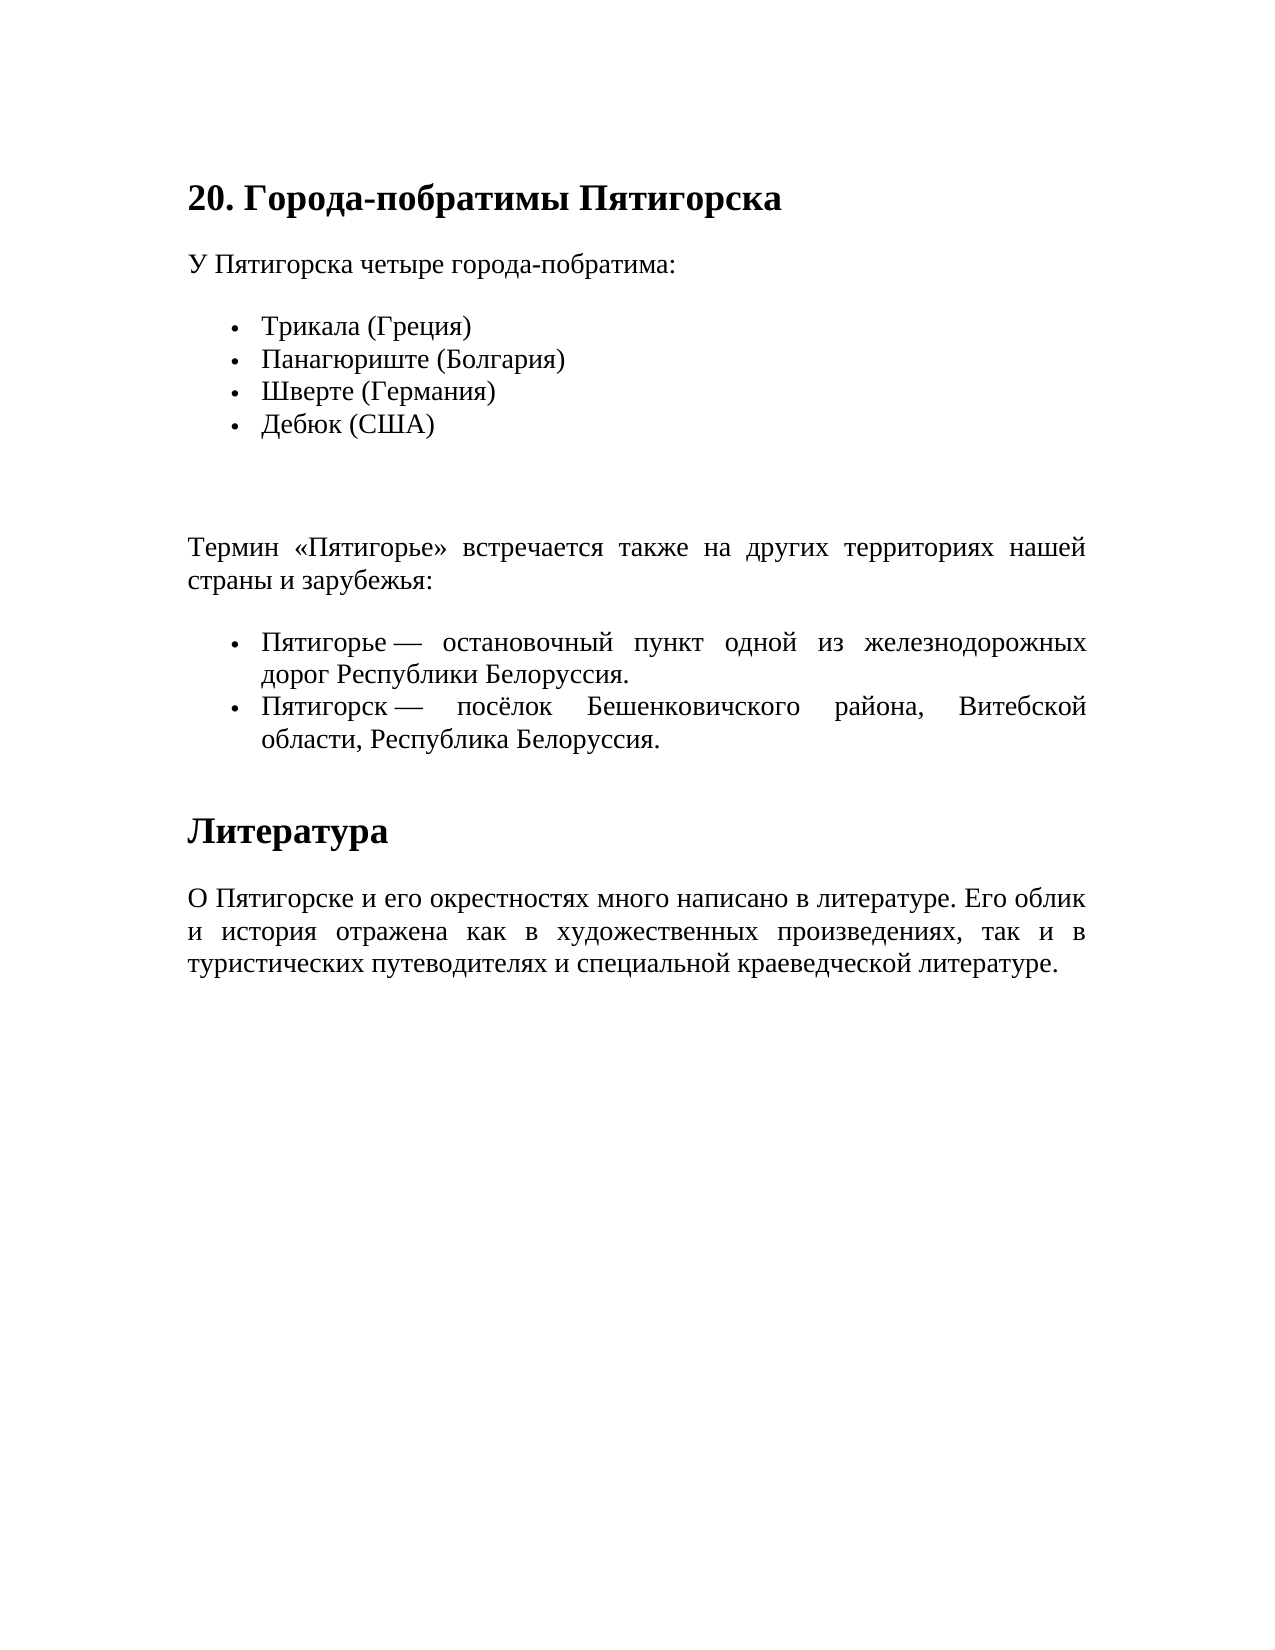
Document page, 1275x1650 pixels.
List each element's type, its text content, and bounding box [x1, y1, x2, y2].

list Литература [187, 809, 1087, 852]
list Шверте (Германия) [232, 374, 1087, 407]
text У Пятигорска четыре города-побратима: [187, 248, 1087, 280]
text Термин «Пятигорье» встречается также на других территориях нашей страны и зарубежья: [187, 530, 1087, 595]
list Пятигорск — посёлок Бешенковичского района, Витебской области, Республика Белоруссия. [232, 689, 1087, 754]
list Трикала (Греция) [232, 309, 1087, 342]
text О Пятигорске и его окрестностях много написано в литературе. Его облик и история отражена как в художественных произведениях, так и в туристических путеводителях и специальной краеведческой литературе. [187, 881, 1087, 978]
list Панагюриште (Болгария) [232, 342, 1087, 374]
list Дебюк (США) [232, 407, 1087, 439]
list Пятигорье — остановочный пункт одной из железнодорожных дорог Республики Белоруссия. [232, 625, 1087, 689]
list 20. Города-побратимы Пятигорска [187, 175, 1087, 218]
